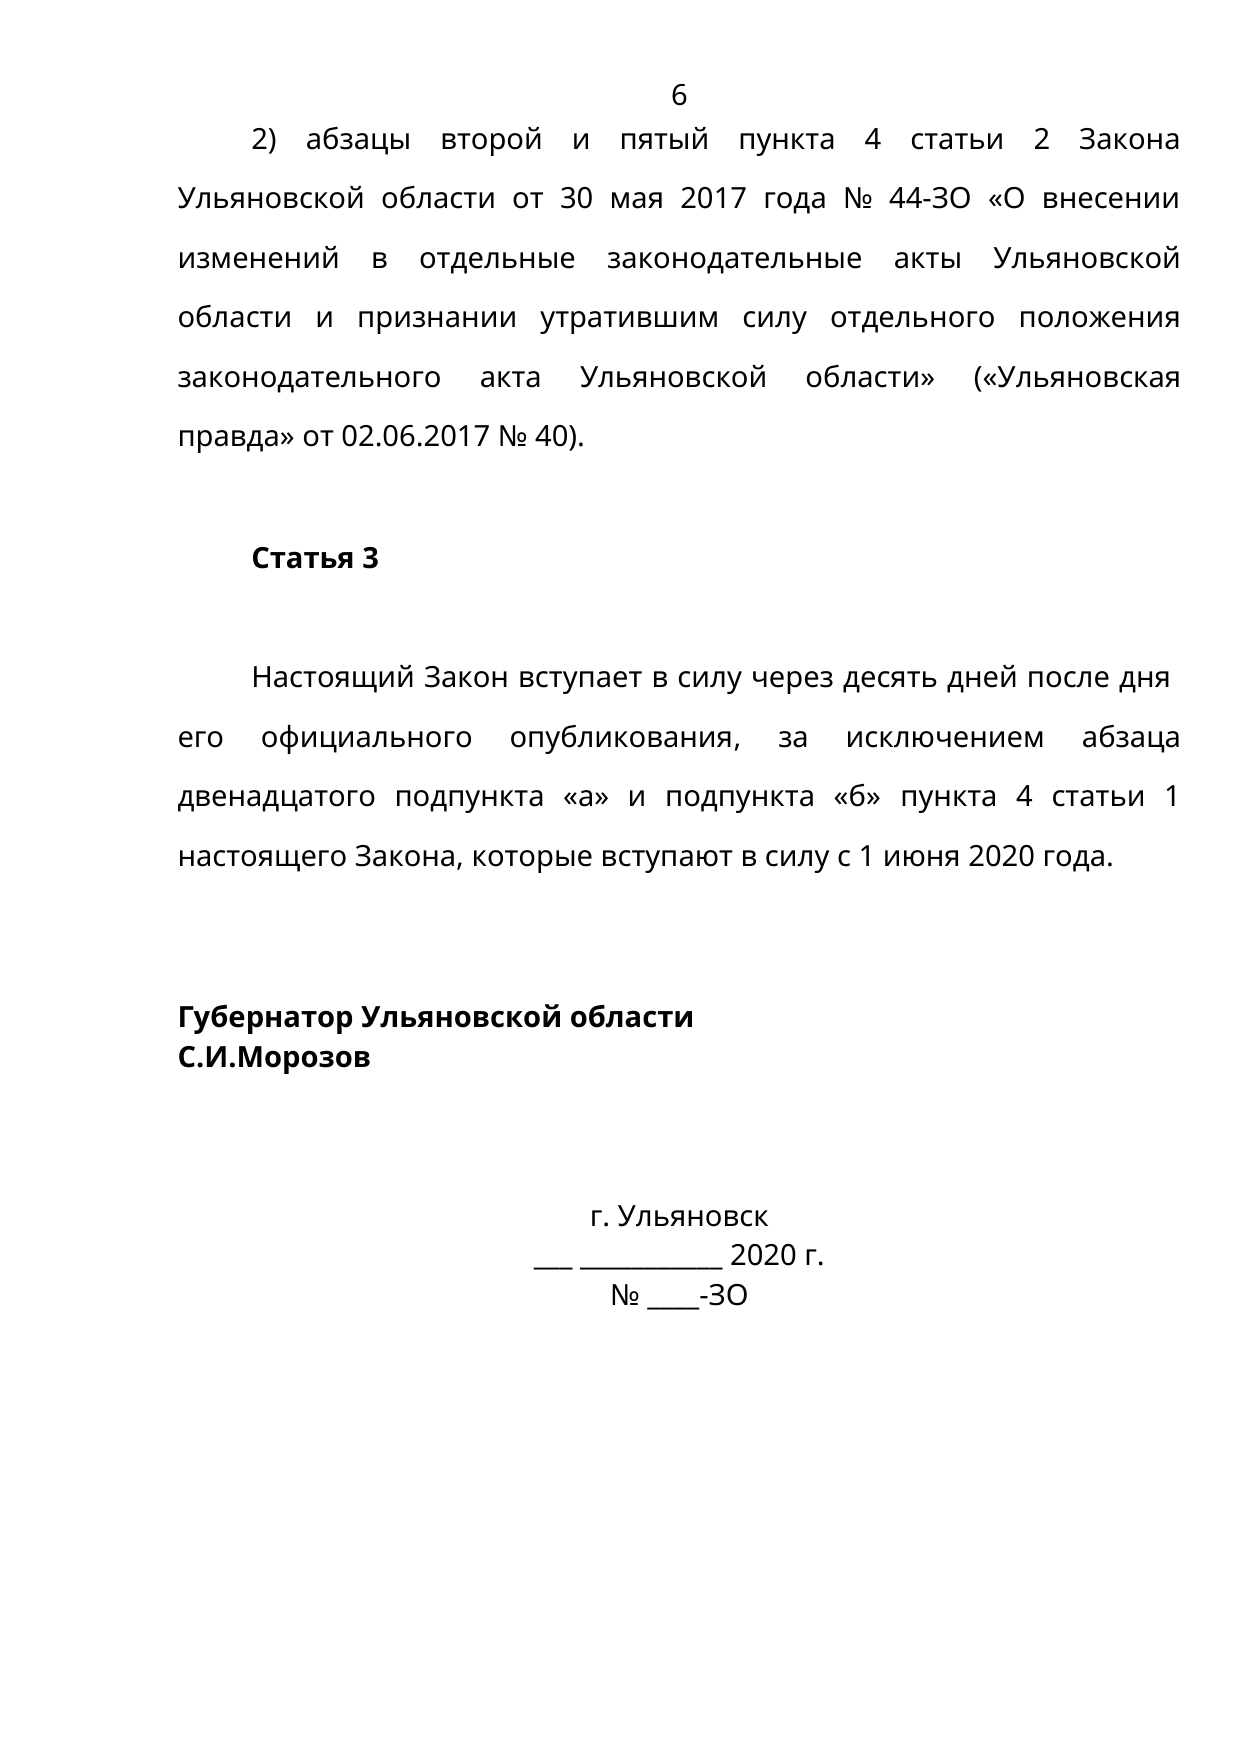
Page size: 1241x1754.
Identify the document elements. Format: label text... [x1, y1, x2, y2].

text 2) абзацы второй и пятый пункта 4 статьи 2 Закона Ульяновской области от 30 мая 2017 года № 44-ЗО «О внесении изменений в отдельные законодательные акты Ульяновской области и признании утратившим силу отдельного положения законодательного акта Ульяновской области» («Ульяновская правда» от 02.06.2017 № 40). [177, 118, 1181, 455]
text Губернатор Ульяновской области С.И.Морозов [177, 996, 1181, 1076]
text ___ ___________ 2020 г. [177, 1234, 1181, 1274]
text г. Ульяновск [177, 1195, 1181, 1234]
text Настоящий Закон вступает в силу через десять дней после дня его официального опубликования, за исключением абзаца двенадцатого подпункта «а» и подпункта «б» пункта 4 статьи 1 настоящего Закона, которые вступают в силу с 1 июня 2020 года. [177, 656, 1181, 874]
text Статья 3 [177, 537, 1181, 577]
text № ____-ЗО [177, 1274, 1181, 1314]
